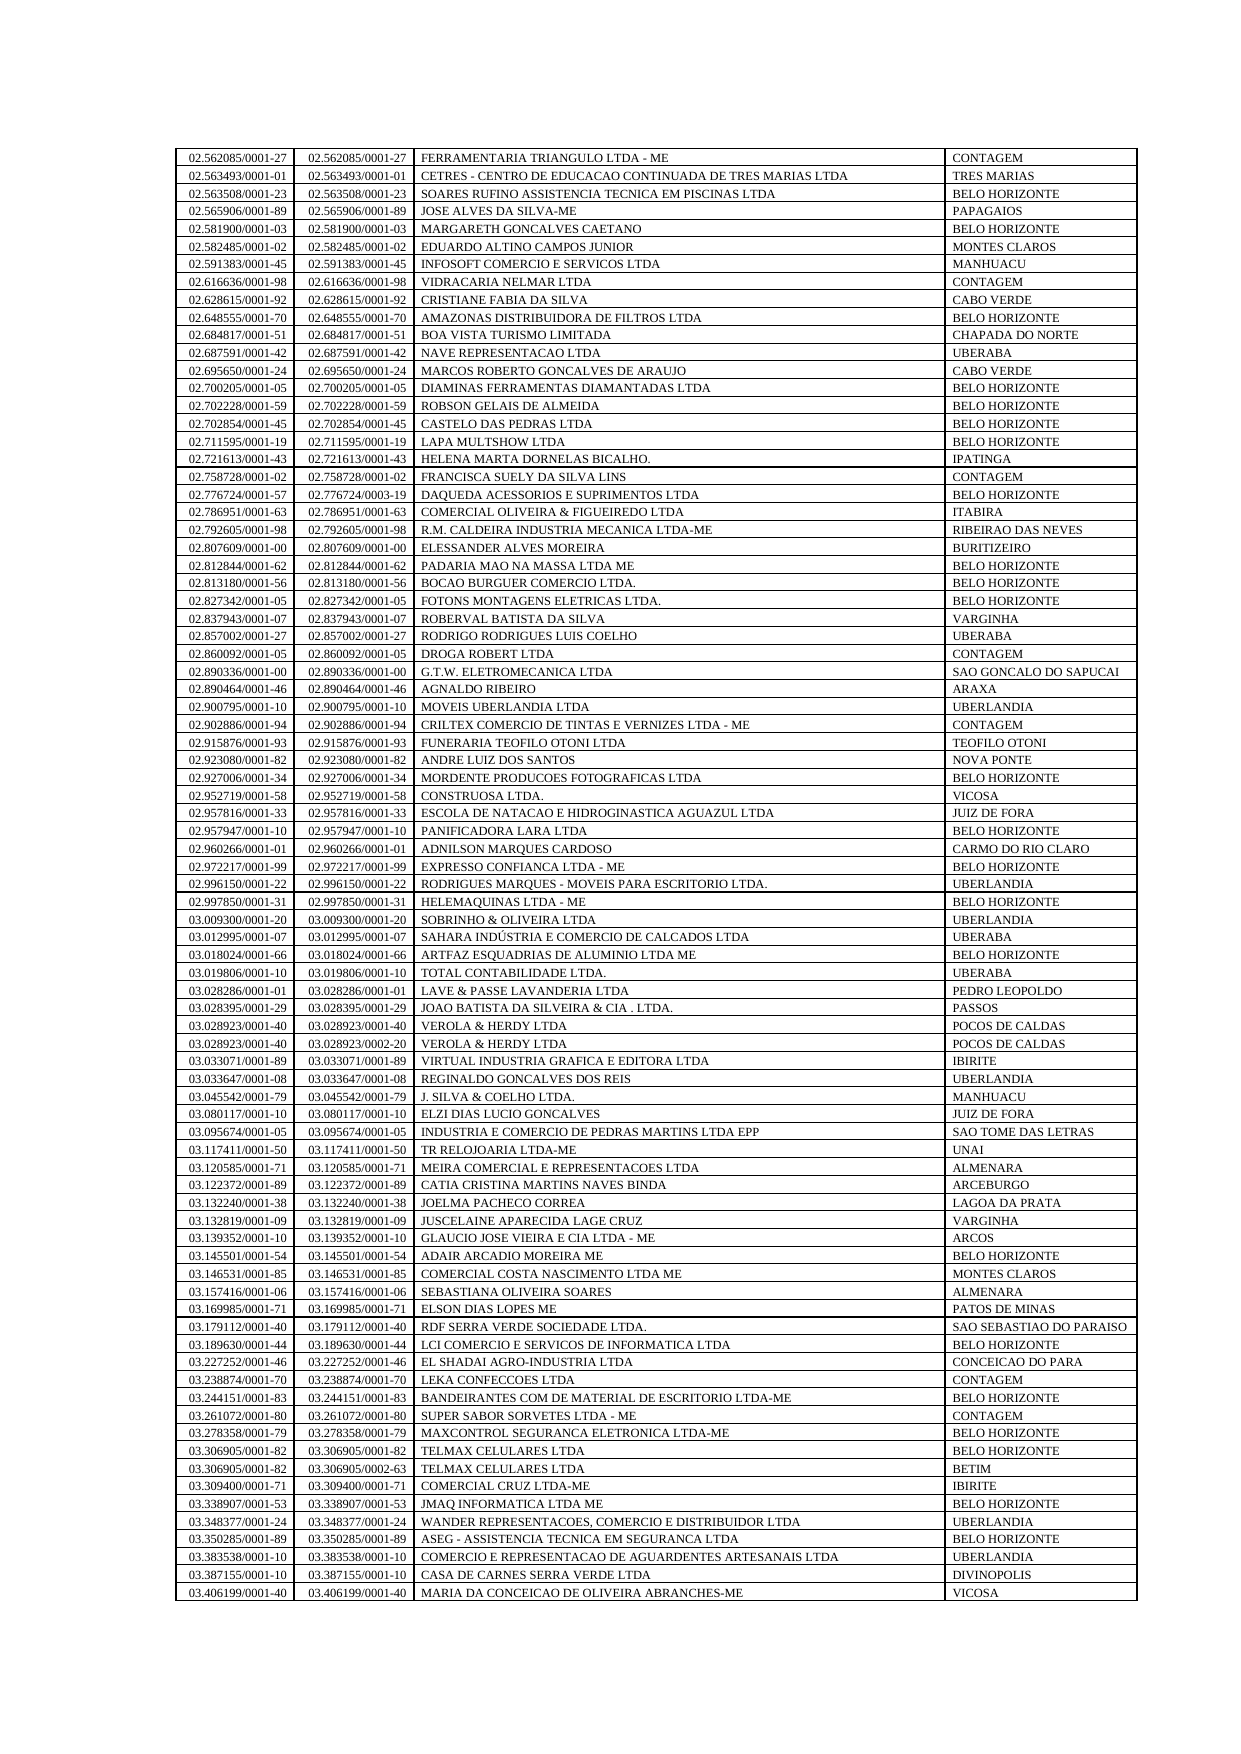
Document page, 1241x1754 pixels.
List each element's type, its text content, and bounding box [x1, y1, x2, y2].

table_cell 02.807609/0001-00 [295, 538, 413, 555]
table_cell 02.927006/0001-34 [177, 769, 293, 785]
table_cell 03.132819/0001-09 [295, 1211, 413, 1228]
table_cell ARAXA [946, 680, 1136, 697]
table_cell 03.028923/0001-40 [295, 1016, 413, 1033]
table_cell PATOS DE MINAS [946, 1300, 1136, 1316]
table_cell VICOSA [946, 786, 1136, 803]
table_cell 02.857002/0001-27 [177, 627, 293, 643]
table_cell SAHARA INDÚSTRIA E COMERCIO DE CALCADOS LTDA [415, 928, 944, 944]
table_cell FRANCISCA SUELY DA SILVA LINS [415, 468, 944, 484]
table_cell LAGOA DA PRATA [946, 1194, 1136, 1210]
table_cell JUSCELAINE APARECIDA LAGE CRUZ [415, 1211, 944, 1228]
table_cell 03.306905/0001-82 [295, 1441, 413, 1458]
table_cell 02.957947/0001-10 [177, 822, 293, 838]
table_cell 03.018024/0001-66 [295, 946, 413, 962]
table_cell CONTAGEM [946, 468, 1136, 484]
table_cell BELO HORIZONTE [946, 184, 1136, 201]
table_cell MAXCONTROL SEGURANCA ELETRONICA LTDA-ME [415, 1424, 944, 1440]
table_cell 02.860092/0001-05 [177, 645, 293, 661]
table_cell 03.244151/0001-83 [295, 1388, 413, 1405]
table_cell 02.890464/0001-46 [295, 680, 413, 697]
table_cell LAVE & PASSE LAVANDERIA LTDA [415, 981, 944, 998]
table_cell 03.028286/0001-01 [177, 981, 293, 998]
table_cell 02.563493/0001-01 [295, 166, 413, 183]
table_cell CASTELO DAS PEDRAS LTDA [415, 414, 944, 431]
table_cell TELMAX CELULARES LTDA [415, 1441, 944, 1458]
table_cell RODRIGO RODRIGUES LUIS COELHO [415, 627, 944, 643]
table_cell BELO HORIZONTE [946, 822, 1136, 838]
table_cell 02.581900/0001-03 [177, 220, 293, 236]
table_cell COMERCIAL CRUZ LTDA-ME [415, 1477, 944, 1493]
table_cell UBERLANDIA [946, 1512, 1136, 1529]
table_cell UBERLANDIA [946, 1548, 1136, 1564]
table_cell EL SHADAI AGRO-INDUSTRIA LTDA [415, 1353, 944, 1369]
table_cell JOAO BATISTA DA SILVEIRA & CIA . LTDA. [415, 999, 944, 1015]
table_cell MONTES CLAROS [946, 1264, 1136, 1281]
table_cell COMERCIO E REPRESENTACAO DE AGUARDENTES ARTESANAIS LTDA [415, 1548, 944, 1564]
table_cell 02.684817/0001-51 [177, 326, 293, 342]
table_cell 02.563493/0001-01 [177, 166, 293, 183]
table_cell 02.700205/0001-05 [295, 379, 413, 396]
table_cell PEDRO LEOPOLDO [946, 981, 1136, 998]
table_cell ESCOLA DE NATACAO E HIDROGINASTICA AGUAZUL LTDA [415, 804, 944, 821]
table_cell BURITIZEIRO [946, 538, 1136, 555]
table_cell JOELMA PACHECO CORREA [415, 1194, 944, 1210]
table_cell 03.028395/0001-29 [177, 999, 293, 1015]
table_cell BELO HORIZONTE [946, 893, 1136, 909]
table_cell MARCOS ROBERTO GONCALVES DE ARAUJO [415, 361, 944, 378]
table_cell UNAI [946, 1140, 1136, 1157]
table_cell 02.695650/0001-24 [295, 361, 413, 378]
table_cell 02.952719/0001-58 [177, 786, 293, 803]
table_cell SAO SEBASTIAO DO PARAISO [946, 1318, 1136, 1334]
table_cell VIDRACARIA NELMAR LTDA [415, 273, 944, 289]
table_cell WANDER REPRESENTACOES, COMERCIO E DISTRIBUIDOR LTDA [415, 1512, 944, 1529]
table_cell BELO HORIZONTE [946, 485, 1136, 502]
table_cell 02.997850/0001-31 [177, 893, 293, 909]
table_cell BELO HORIZONTE [946, 574, 1136, 590]
table_cell 02.915876/0001-93 [177, 733, 293, 750]
table_cell 02.582485/0001-02 [295, 237, 413, 254]
table_cell SAO GONCALO DO SAPUCAI [946, 662, 1136, 679]
table_cell CONTAGEM [946, 715, 1136, 732]
table_cell 02.997850/0001-31 [295, 893, 413, 909]
table_cell MEIRA COMERCIAL E REPRESENTACOES LTDA [415, 1158, 944, 1175]
table_cell 03.028395/0001-29 [295, 999, 413, 1015]
table_cell 03.132240/0001-38 [295, 1194, 413, 1210]
table_cell 03.387155/0001-10 [295, 1565, 413, 1582]
table_cell 03.132240/0001-38 [177, 1194, 293, 1210]
table_cell 02.827342/0001-05 [295, 591, 413, 608]
table_cell 02.702854/0001-45 [295, 414, 413, 431]
table_cell LEKA CONFECCOES LTDA [415, 1371, 944, 1387]
table_cell CONTAGEM [946, 1406, 1136, 1423]
table_cell 03.157416/0001-06 [177, 1282, 293, 1299]
table_cell NOVA PONTE [946, 751, 1136, 767]
table_cell CABO VERDE [946, 361, 1136, 378]
table_cell ARCEBURGO [946, 1176, 1136, 1192]
table_cell 03.306905/0002-63 [295, 1459, 413, 1476]
table_cell 03.383538/0001-10 [177, 1548, 293, 1564]
table_cell BOCAO BURGUER COMERCIO LTDA. [415, 574, 944, 590]
table_cell 03.045542/0001-79 [295, 1087, 413, 1104]
table_cell BELO HORIZONTE [946, 1247, 1136, 1263]
table_cell 02.591383/0001-45 [295, 255, 413, 272]
table_cell CATIA CRISTINA MARTINS NAVES BINDA [415, 1176, 944, 1192]
table_cell UBERLANDIA [946, 910, 1136, 927]
table_cell BELO HORIZONTE [946, 946, 1136, 962]
table_cell 02.562085/0001-27 [295, 149, 413, 165]
table_cell 03.122372/0001-89 [295, 1176, 413, 1192]
table_cell BELO HORIZONTE [946, 1335, 1136, 1352]
table_cell 02.827342/0001-05 [177, 591, 293, 608]
table_cell JMAQ INFORMATICA LTDA ME [415, 1495, 944, 1511]
table_cell JOSE ALVES DA SILVA-ME [415, 202, 944, 218]
table_cell CHAPADA DO NORTE [946, 326, 1136, 342]
table_cell 02.616636/0001-98 [177, 273, 293, 289]
table_cell 03.179112/0001-40 [177, 1318, 293, 1334]
table_cell TOTAL CONTABILIDADE LTDA. [415, 963, 944, 980]
table_cell FERRAMENTARIA TRIANGULO LTDA - ME [415, 149, 944, 165]
table_cell MARIA DA CONCEICAO DE OLIVEIRA ABRANCHES-ME [415, 1583, 944, 1600]
table_cell ARCOS [946, 1229, 1136, 1246]
table_cell 02.927006/0001-34 [295, 769, 413, 785]
table_cell EDUARDO ALTINO CAMPOS JUNIOR [415, 237, 944, 254]
table_cell 02.700205/0001-05 [177, 379, 293, 396]
table_cell ASEG - ASSISTENCIA TECNICA EM SEGURANCA LTDA [415, 1530, 944, 1547]
table_cell 03.009300/0001-20 [177, 910, 293, 927]
table_cell 03.261072/0001-80 [177, 1406, 293, 1423]
table_cell 02.812844/0001-62 [295, 556, 413, 573]
table_cell 03.157416/0001-06 [295, 1282, 413, 1299]
table_cell FUNERARIA TEOFILO OTONI LTDA [415, 733, 944, 750]
table_cell 03.139352/0001-10 [295, 1229, 413, 1246]
table_cell BETIM [946, 1459, 1136, 1476]
table_cell PADARIA MAO NA MASSA LTDA ME [415, 556, 944, 573]
table_cell 03.028923/0002-20 [295, 1034, 413, 1051]
table_cell 03.179112/0001-40 [295, 1318, 413, 1334]
table_cell MORDENTE PRODUCOES FOTOGRAFICAS LTDA [415, 769, 944, 785]
table_cell COMERCIAL COSTA NASCIMENTO LTDA ME [415, 1264, 944, 1281]
table_cell 02.581900/0001-03 [295, 220, 413, 236]
table_cell VARGINHA [946, 609, 1136, 626]
table_cell 02.616636/0001-98 [295, 273, 413, 289]
table_cell UBERABA [946, 928, 1136, 944]
table_cell SOBRINHO & OLIVEIRA LTDA [415, 910, 944, 927]
table_cell HELENA MARTA DORNELAS BICALHO. [415, 450, 944, 466]
table_cell COMERCIAL OLIVEIRA & FIGUEIREDO LTDA [415, 503, 944, 519]
table_cell INDUSTRIA E COMERCIO DE PEDRAS MARTINS LTDA EPP [415, 1123, 944, 1139]
table_cell 03.338907/0001-53 [295, 1495, 413, 1511]
table_cell TELMAX CELULARES LTDA [415, 1459, 944, 1476]
table_cell VARGINHA [946, 1211, 1136, 1228]
table_cell 02.902886/0001-94 [295, 715, 413, 732]
table_cell VICOSA [946, 1583, 1136, 1600]
table_cell ITABIRA [946, 503, 1136, 519]
table_cell CONTAGEM [946, 645, 1136, 661]
table_cell BANDEIRANTES COM DE MATERIAL DE ESCRITORIO LTDA-ME [415, 1388, 944, 1405]
table_cell 02.776724/0003-19 [295, 485, 413, 502]
table_cell ROBSON GELAIS DE ALMEIDA [415, 397, 944, 413]
table_cell 02.702854/0001-45 [177, 414, 293, 431]
table_cell RODRIGUES MARQUES - MOVEIS PARA ESCRITORIO LTDA. [415, 875, 944, 891]
table_cell 02.758728/0001-02 [295, 468, 413, 484]
table_cell 03.146531/0001-85 [295, 1264, 413, 1281]
table_cell 03.122372/0001-89 [177, 1176, 293, 1192]
table_cell 02.758728/0001-02 [177, 468, 293, 484]
table_cell MANHUACU [946, 255, 1136, 272]
table_cell BELO HORIZONTE [946, 379, 1136, 396]
table_cell 02.960266/0001-01 [295, 839, 413, 856]
table_cell CONTAGEM [946, 273, 1136, 289]
table_cell MONTES CLAROS [946, 237, 1136, 254]
table_cell 02.807609/0001-00 [177, 538, 293, 555]
table_cell POCOS DE CALDAS [946, 1034, 1136, 1051]
table_cell 02.972217/0001-99 [177, 857, 293, 874]
table_cell BELO HORIZONTE [946, 1388, 1136, 1405]
table_cell LCI COMERCIO E SERVICOS DE INFORMATICA LTDA [415, 1335, 944, 1352]
table_cell 02.900795/0001-10 [177, 698, 293, 714]
table_cell 02.812844/0001-62 [177, 556, 293, 573]
table_cell 03.189630/0001-44 [295, 1335, 413, 1352]
table_cell NAVE REPRESENTACAO LTDA [415, 344, 944, 360]
table_cell BELO HORIZONTE [946, 1530, 1136, 1547]
table_cell 03.033647/0001-08 [295, 1070, 413, 1086]
table_cell 03.338907/0001-53 [177, 1495, 293, 1511]
table_cell 03.120585/0001-71 [295, 1158, 413, 1175]
table_cell 03.146531/0001-85 [177, 1264, 293, 1281]
table_cell 02.563508/0001-23 [295, 184, 413, 201]
table_cell VIRTUAL INDUSTRIA GRAFICA E EDITORA LTDA [415, 1052, 944, 1068]
table_cell GLAUCIO JOSE VIEIRA E CIA LTDA - ME [415, 1229, 944, 1246]
table_cell 03.080117/0001-10 [177, 1105, 293, 1122]
table_cell UBERLANDIA [946, 875, 1136, 891]
table_cell 02.711595/0001-19 [295, 432, 413, 449]
table_cell 03.145501/0001-54 [295, 1247, 413, 1263]
table_cell ADAIR ARCADIO MOREIRA ME [415, 1247, 944, 1263]
table_cell 02.952719/0001-58 [295, 786, 413, 803]
table_cell BELO HORIZONTE [946, 591, 1136, 608]
table_cell 03.261072/0001-80 [295, 1406, 413, 1423]
table_cell 02.687591/0001-42 [295, 344, 413, 360]
table_cell 02.582485/0001-02 [177, 237, 293, 254]
table_cell SUPER SABOR SORVETES LTDA - ME [415, 1406, 944, 1423]
table_cell BELO HORIZONTE [946, 769, 1136, 785]
table_cell RDF SERRA VERDE SOCIEDADE LTDA. [415, 1318, 944, 1334]
table_cell 02.721613/0001-43 [177, 450, 293, 466]
table_cell PANIFICADORA LARA LTDA [415, 822, 944, 838]
table_cell 03.018024/0001-66 [177, 946, 293, 962]
table_cell ARTFAZ ESQUADRIAS DE ALUMINIO LTDA ME [415, 946, 944, 962]
table_cell 02.565906/0001-89 [295, 202, 413, 218]
table_cell TR RELOJOARIA LTDA-ME [415, 1140, 944, 1157]
table_cell UBERLANDIA [946, 1070, 1136, 1086]
table_cell REGINALDO GONCALVES DOS REIS [415, 1070, 944, 1086]
table_cell 02.900795/0001-10 [295, 698, 413, 714]
table_cell 02.996150/0001-22 [295, 875, 413, 891]
table_cell RIBEIRAO DAS NEVES [946, 521, 1136, 537]
table_cell SAO TOME DAS LETRAS [946, 1123, 1136, 1139]
table_cell 03.350285/0001-89 [177, 1530, 293, 1547]
table_cell 03.045542/0001-79 [177, 1087, 293, 1104]
table_cell CONTAGEM [946, 1371, 1136, 1387]
table_cell 03.012995/0001-07 [295, 928, 413, 944]
table_cell 02.563508/0001-23 [177, 184, 293, 201]
table_cell POCOS DE CALDAS [946, 1016, 1136, 1033]
table_cell UBERABA [946, 344, 1136, 360]
table_cell 03.028923/0001-40 [177, 1034, 293, 1051]
table_cell IBIRITE [946, 1477, 1136, 1493]
table_cell HELEMAQUINAS LTDA - ME [415, 893, 944, 909]
table_cell ADNILSON MARQUES CARDOSO [415, 839, 944, 856]
table_cell CRILTEX COMERCIO DE TINTAS E VERNIZES LTDA - ME [415, 715, 944, 732]
table_cell 03.238874/0001-70 [295, 1371, 413, 1387]
table_cell BELO HORIZONTE [946, 857, 1136, 874]
table_cell 02.648555/0001-70 [295, 308, 413, 325]
table_cell 02.702228/0001-59 [177, 397, 293, 413]
table_cell TEOFILO OTONI [946, 733, 1136, 750]
table_cell 02.591383/0001-45 [177, 255, 293, 272]
table_cell DAQUEDA ACESSORIOS E SUPRIMENTOS LTDA [415, 485, 944, 502]
table_cell 03.348377/0001-24 [177, 1512, 293, 1529]
table_cell 03.406199/0001-40 [177, 1583, 293, 1600]
table_cell FOTONS MONTAGENS ELETRICAS LTDA. [415, 591, 944, 608]
table_cell 03.145501/0001-54 [177, 1247, 293, 1263]
table_cell JUIZ DE FORA [946, 1105, 1136, 1122]
table_cell 03.227252/0001-46 [295, 1353, 413, 1369]
table_cell BELO HORIZONTE [946, 414, 1136, 431]
table_cell 03.117411/0001-50 [295, 1140, 413, 1157]
table_cell 02.786951/0001-63 [295, 503, 413, 519]
table_cell BELO HORIZONTE [946, 1424, 1136, 1440]
table_cell 03.306905/0001-82 [177, 1459, 293, 1476]
table_cell 02.562085/0001-27 [177, 149, 293, 165]
table_cell 03.033647/0001-08 [177, 1070, 293, 1086]
table_cell IBIRITE [946, 1052, 1136, 1068]
table_cell MANHUACU [946, 1087, 1136, 1104]
table_cell 03.169985/0001-71 [295, 1300, 413, 1316]
table_cell 03.117411/0001-50 [177, 1140, 293, 1157]
table_cell 03.095674/0001-05 [177, 1123, 293, 1139]
table_cell 02.628615/0001-92 [177, 290, 293, 307]
table_cell 03.120585/0001-71 [177, 1158, 293, 1175]
table_cell J. SILVA & COELHO LTDA. [415, 1087, 944, 1104]
table_cell VEROLA & HERDY LTDA [415, 1016, 944, 1033]
table_cell BELO HORIZONTE [946, 432, 1136, 449]
table_cell 02.684817/0001-51 [295, 326, 413, 342]
table_cell ALMENARA [946, 1158, 1136, 1175]
table_cell AGNALDO RIBEIRO [415, 680, 944, 697]
table_cell UBERABA [946, 963, 1136, 980]
table_cell 03.080117/0001-10 [295, 1105, 413, 1122]
table_cell 03.095674/0001-05 [295, 1123, 413, 1139]
table_cell 03.350285/0001-89 [295, 1530, 413, 1547]
table_cell CABO VERDE [946, 290, 1136, 307]
table_cell CONCEICAO DO PARA [946, 1353, 1136, 1369]
table_cell TRES MARIAS [946, 166, 1136, 183]
table_cell 03.238874/0001-70 [177, 1371, 293, 1387]
table_cell 02.648555/0001-70 [177, 308, 293, 325]
table_cell ELZI DIAS LUCIO GONCALVES [415, 1105, 944, 1122]
table_cell 03.033071/0001-89 [295, 1052, 413, 1068]
table_cell CONSTRUOSA LTDA. [415, 786, 944, 803]
table_cell CRISTIANE FABIA DA SILVA [415, 290, 944, 307]
table_cell 02.957816/0001-33 [295, 804, 413, 821]
table_cell 03.189630/0001-44 [177, 1335, 293, 1352]
table_cell 03.387155/0001-10 [177, 1565, 293, 1582]
table_cell BELO HORIZONTE [946, 1441, 1136, 1458]
table_cell 03.309400/0001-71 [295, 1477, 413, 1493]
table_cell 02.902886/0001-94 [177, 715, 293, 732]
table_cell 03.278358/0001-79 [295, 1424, 413, 1440]
table_cell 03.019806/0001-10 [177, 963, 293, 980]
table_cell G.T.W. ELETROMECANICA LTDA [415, 662, 944, 679]
table_cell 02.786951/0001-63 [177, 503, 293, 519]
table_cell 02.687591/0001-42 [177, 344, 293, 360]
table_cell CARMO DO RIO CLARO [946, 839, 1136, 856]
table_cell 02.923080/0001-82 [177, 751, 293, 767]
table_cell 02.837943/0001-07 [295, 609, 413, 626]
table_cell 03.227252/0001-46 [177, 1353, 293, 1369]
table_cell 03.132819/0001-09 [177, 1211, 293, 1228]
table_cell 02.792605/0001-98 [295, 521, 413, 537]
table_cell 03.244151/0001-83 [177, 1388, 293, 1405]
table_cell MOVEIS UBERLANDIA LTDA [415, 698, 944, 714]
table_cell 03.406199/0001-40 [295, 1583, 413, 1600]
table_cell ALMENARA [946, 1282, 1136, 1299]
table_cell 02.565906/0001-89 [177, 202, 293, 218]
table_cell 03.009300/0001-20 [295, 910, 413, 927]
table_cell 03.012995/0001-07 [177, 928, 293, 944]
table_cell 03.028923/0001-40 [177, 1016, 293, 1033]
table_cell 02.711595/0001-19 [177, 432, 293, 449]
table_cell 02.721613/0001-43 [295, 450, 413, 466]
table_cell PAPAGAIOS [946, 202, 1136, 218]
table_cell 03.383538/0001-10 [295, 1548, 413, 1564]
table_cell 02.957816/0001-33 [177, 804, 293, 821]
table_cell MARGARETH GONCALVES CAETANO [415, 220, 944, 236]
table_cell IPATINGA [946, 450, 1136, 466]
table_cell 02.915876/0001-93 [295, 733, 413, 750]
table_cell 03.309400/0001-71 [177, 1477, 293, 1493]
table_cell PASSOS [946, 999, 1136, 1015]
table_cell SEBASTIANA OLIVEIRA SOARES [415, 1282, 944, 1299]
table_cell AMAZONAS DISTRIBUIDORA DE FILTROS LTDA [415, 308, 944, 325]
table_cell 02.776724/0001-57 [177, 485, 293, 502]
table_cell INFOSOFT COMERCIO E SERVICOS LTDA [415, 255, 944, 272]
table_cell BELO HORIZONTE [946, 397, 1136, 413]
table_cell 02.702228/0001-59 [295, 397, 413, 413]
table_cell BELO HORIZONTE [946, 220, 1136, 236]
table_cell SOARES RUFINO ASSISTENCIA TECNICA EM PISCINAS LTDA [415, 184, 944, 201]
table_cell DIVINOPOLIS [946, 1565, 1136, 1582]
table_cell 02.792605/0001-98 [177, 521, 293, 537]
table_cell CASA DE CARNES SERRA VERDE LTDA [415, 1565, 944, 1582]
table_cell 02.957947/0001-10 [295, 822, 413, 838]
table_cell 02.960266/0001-01 [177, 839, 293, 856]
table_cell 02.890336/0001-00 [177, 662, 293, 679]
table_cell 02.890464/0001-46 [177, 680, 293, 697]
table_cell UBERLANDIA [946, 698, 1136, 714]
table_cell 02.837943/0001-07 [177, 609, 293, 626]
table_cell R.M. CALDEIRA INDUSTRIA MECANICA LTDA-ME [415, 521, 944, 537]
table_cell VEROLA & HERDY LTDA [415, 1034, 944, 1051]
table_cell 02.860092/0001-05 [295, 645, 413, 661]
table_cell ANDRE LUIZ DOS SANTOS [415, 751, 944, 767]
table_cell 02.813180/0001-56 [295, 574, 413, 590]
table_cell BELO HORIZONTE [946, 308, 1136, 325]
table_cell 02.890336/0001-00 [295, 662, 413, 679]
table_cell BOA VISTA TURISMO LIMITADA [415, 326, 944, 342]
table_cell 03.139352/0001-10 [177, 1229, 293, 1246]
table_cell 03.278358/0001-79 [177, 1424, 293, 1440]
table_cell 03.033071/0001-89 [177, 1052, 293, 1068]
table_cell CETRES - CENTRO DE EDUCACAO CONTINUADA DE TRES MARIAS LTDA [415, 166, 944, 183]
table_cell 02.996150/0001-22 [177, 875, 293, 891]
table_cell 02.695650/0001-24 [177, 361, 293, 378]
table_cell 02.628615/0001-92 [295, 290, 413, 307]
table_cell BELO HORIZONTE [946, 1495, 1136, 1511]
table_cell DROGA ROBERT LTDA [415, 645, 944, 661]
table_cell LAPA MULTSHOW LTDA [415, 432, 944, 449]
table_cell 03.169985/0001-71 [177, 1300, 293, 1316]
table_cell 03.019806/0001-10 [295, 963, 413, 980]
table_cell JUIZ DE FORA [946, 804, 1136, 821]
table_cell 02.857002/0001-27 [295, 627, 413, 643]
table_cell 03.028286/0001-01 [295, 981, 413, 998]
table_cell 03.306905/0001-82 [177, 1441, 293, 1458]
table_cell ROBERVAL BATISTA DA SILVA [415, 609, 944, 626]
table_cell EXPRESSO CONFIANCA LTDA - ME [415, 857, 944, 874]
table_cell 03.348377/0001-24 [295, 1512, 413, 1529]
table_cell CONTAGEM [946, 149, 1136, 165]
table_cell 02.813180/0001-56 [177, 574, 293, 590]
table_cell 02.972217/0001-99 [295, 857, 413, 874]
table_cell ELSON DIAS LOPES ME [415, 1300, 944, 1316]
table_cell DIAMINAS FERRAMENTAS DIAMANTADAS LTDA [415, 379, 944, 396]
table_cell 02.923080/0001-82 [295, 751, 413, 767]
table_cell ELESSANDER ALVES MOREIRA [415, 538, 944, 555]
table_cell UBERABA [946, 627, 1136, 643]
table_cell BELO HORIZONTE [946, 556, 1136, 573]
